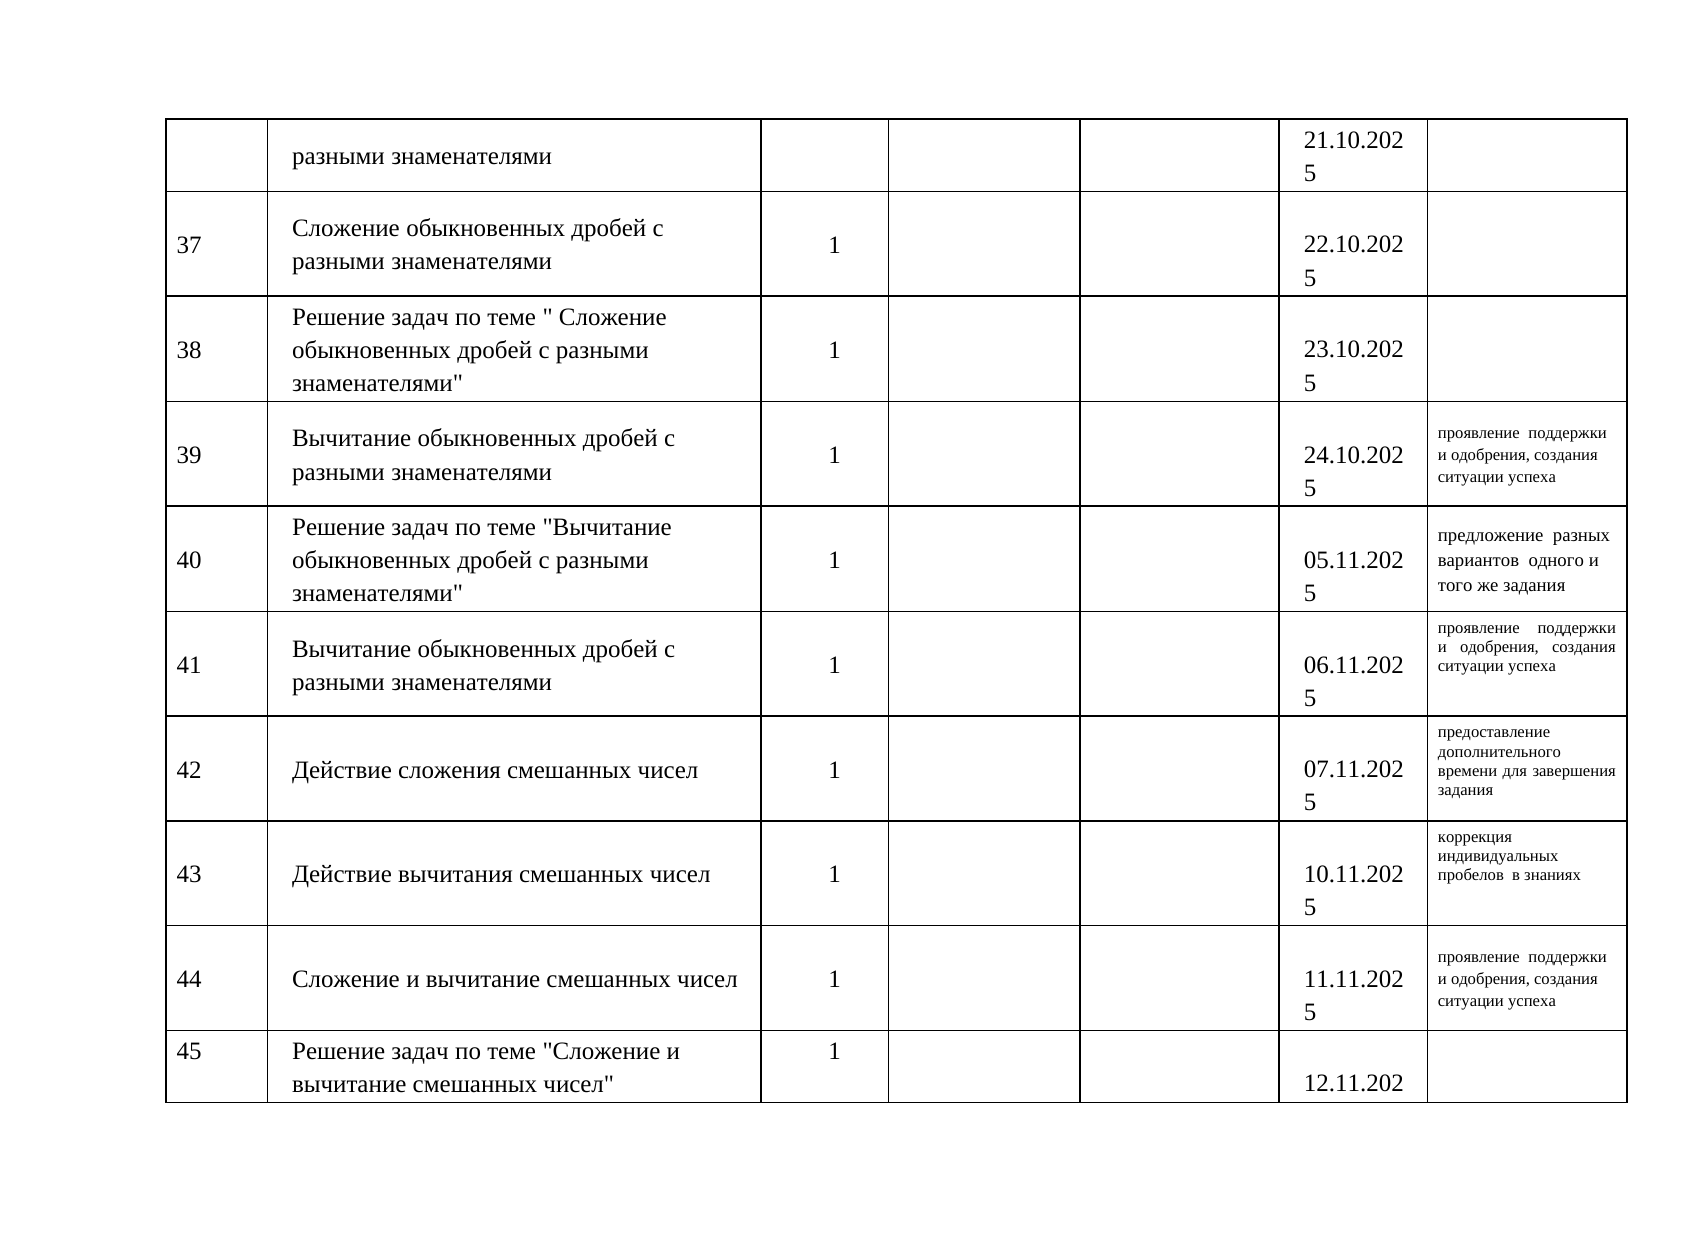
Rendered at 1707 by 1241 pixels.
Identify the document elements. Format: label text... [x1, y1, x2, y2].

table_cell 45 [167, 1031, 267, 1102]
table_cell [1428, 297, 1626, 401]
table_cell 05.11.2025 [1280, 507, 1427, 611]
table_cell [1081, 507, 1278, 611]
table_cell Решение задач по теме " Сложение обыкновенных дробей с разными знаменателями" [268, 297, 760, 401]
table_cell 24.10.2025 [1280, 402, 1427, 505]
table_cell 1 [762, 402, 888, 505]
table_cell [889, 297, 1079, 401]
table_cell 39 [167, 402, 267, 505]
table_cell 22.10.2025 [1280, 192, 1427, 295]
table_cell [268, 1031, 760, 1102]
table_cell 1 [762, 120, 888, 191]
table_cell 1 [762, 612, 888, 715]
table_cell 41 [167, 612, 267, 715]
table_cell 21.10.2025 [1280, 120, 1427, 191]
table_cell [1081, 402, 1278, 505]
table_cell [889, 1031, 1079, 1102]
table_cell 1 [762, 192, 888, 295]
table_cell 40 [167, 507, 267, 611]
table_cell Решение задач по теме "Вычитание обыкновенных дробей с разными знаменателями" [268, 507, 760, 611]
table_cell 12.11.2025 [1280, 1031, 1427, 1102]
table_cell [1081, 717, 1278, 820]
table_cell [889, 192, 1079, 295]
table_cell 37 [167, 192, 267, 295]
table_cell 06.11.2025 [1280, 612, 1427, 715]
table_cell 10.11.2025 [1280, 822, 1427, 925]
table_cell [1081, 297, 1278, 401]
table_cell 07.11.2025 [1280, 717, 1427, 820]
table_cell [1428, 192, 1626, 295]
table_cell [268, 192, 760, 295]
table_cell Вычитание обыкновенных дробей с разными знаменателями [268, 402, 760, 505]
table_cell [889, 402, 1079, 505]
table_cell 1 [762, 822, 888, 925]
table_cell коррекция индивидуальных пробелов в знаниях [1428, 822, 1626, 925]
table_cell 43 [167, 822, 267, 925]
table_cell 36 [167, 120, 267, 191]
table_cell Действие сложения смешанных чисел [268, 717, 760, 820]
table_cell 11.11.2025 [1280, 926, 1427, 1029]
table_cell проявление поддержки и одобрения, создания ситуации успеха [1428, 402, 1626, 505]
table_cell проявление поддержки и одобрения, создания ситуации успеха [1428, 612, 1626, 715]
table_cell 1 [762, 717, 888, 820]
table_cell 42 [167, 717, 267, 820]
table_cell [889, 507, 1079, 611]
table_cell предложение разных вариантов одного и того же задания [1428, 507, 1626, 611]
table_cell предоставление дополнительного времени для завершения задания [1428, 717, 1626, 820]
table_cell 1 [762, 507, 888, 611]
table_cell [889, 120, 1079, 191]
table_cell Сложение и вычитание смешанных чисел [268, 926, 760, 1029]
table_cell 1 [762, 297, 888, 401]
table_cell [1081, 612, 1278, 715]
table_cell [1081, 120, 1278, 191]
table_cell 23.10.2025 [1280, 297, 1427, 401]
table_cell 44 [167, 926, 267, 1029]
table_cell [1081, 822, 1278, 925]
table_cell Действие вычитания смешанных чисел [268, 822, 760, 925]
table_cell [889, 926, 1079, 1029]
table_cell 1 [762, 1031, 888, 1102]
table_cell [1428, 120, 1626, 191]
table_cell [1081, 1031, 1278, 1102]
table_cell Вычитание обыкновенных дробей с разными знаменателями [268, 612, 760, 715]
table_cell [889, 612, 1079, 715]
table_cell [1081, 192, 1278, 295]
table_cell 1 [762, 926, 888, 1029]
table_cell [1081, 926, 1278, 1029]
table_cell [1428, 1031, 1626, 1102]
table_cell 38 [167, 297, 267, 401]
table_cell [889, 822, 1079, 925]
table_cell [268, 120, 760, 191]
table_cell [889, 717, 1079, 820]
table_cell проявление поддержки и одобрения, создания ситуации успеха [1428, 926, 1626, 1029]
